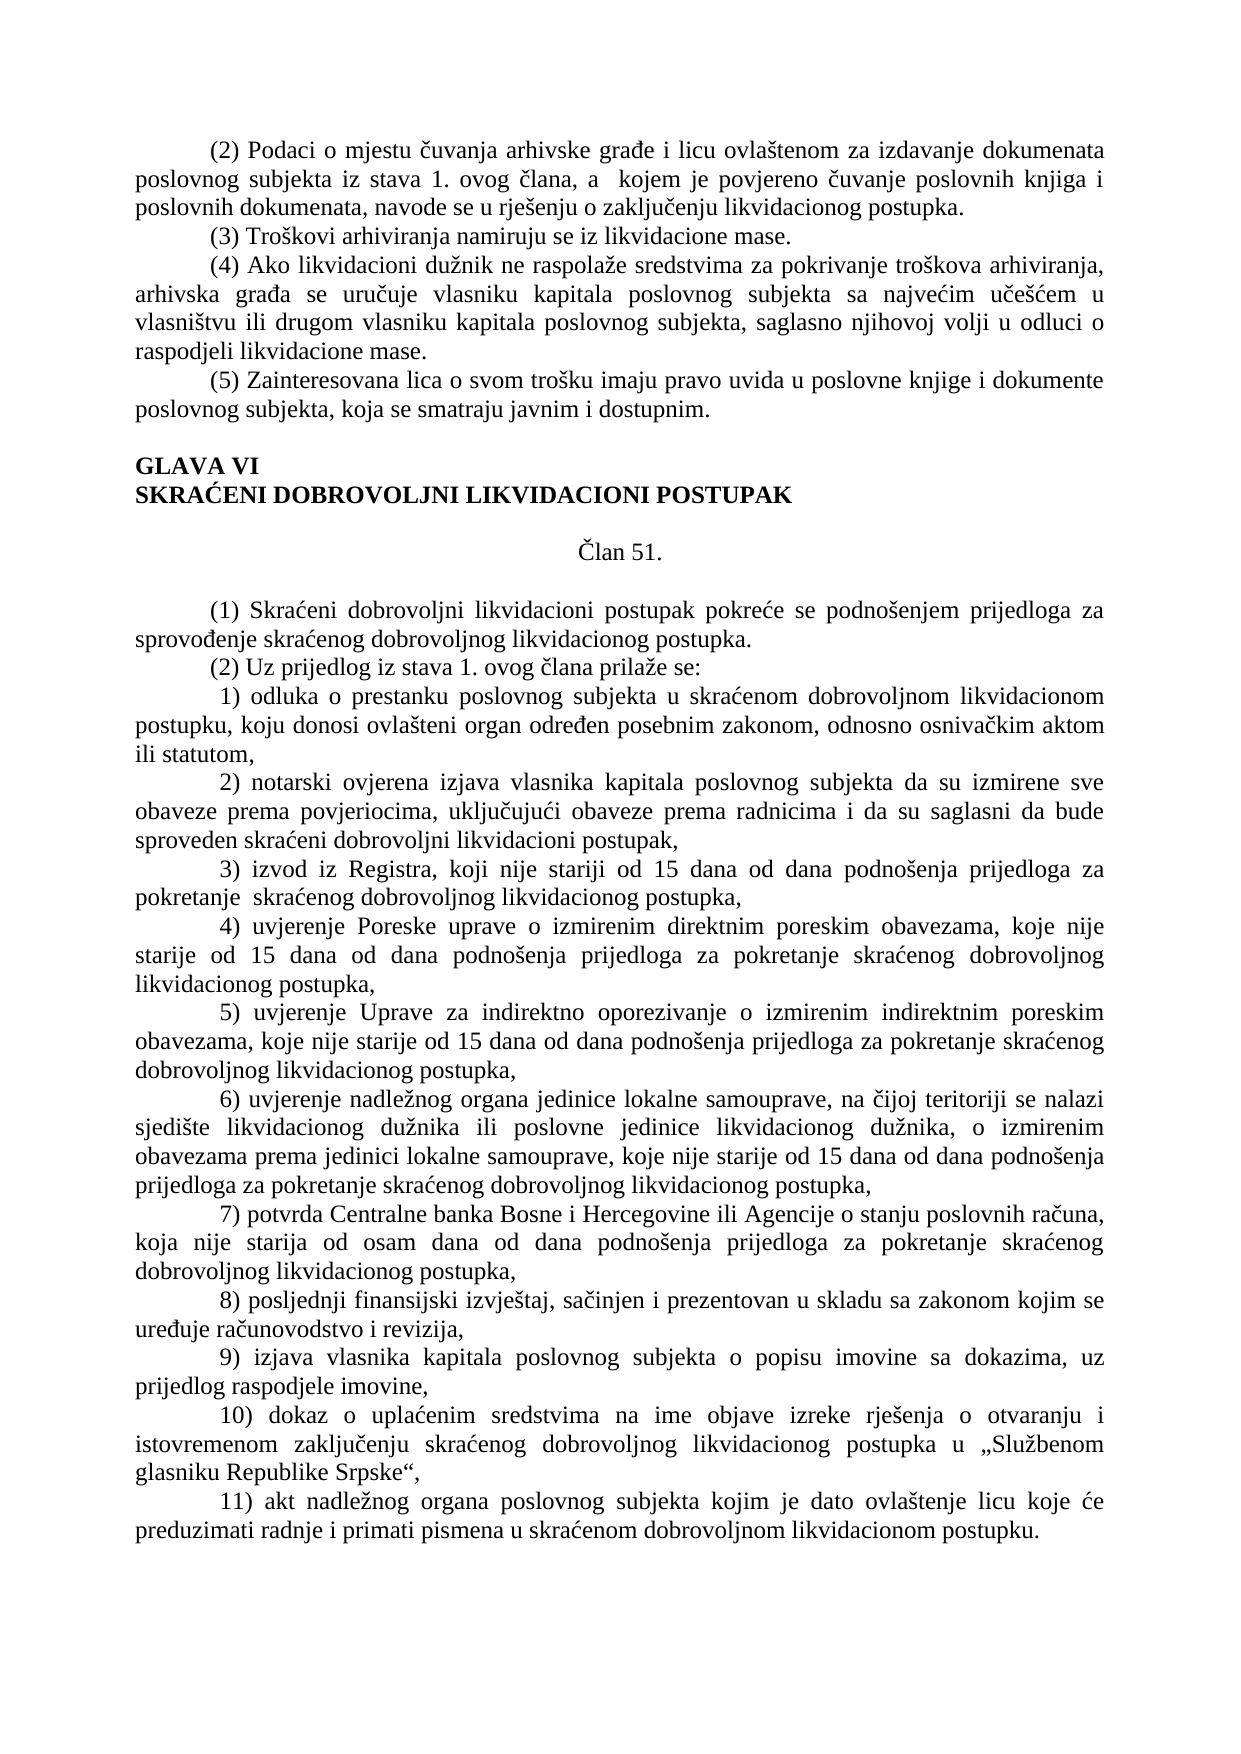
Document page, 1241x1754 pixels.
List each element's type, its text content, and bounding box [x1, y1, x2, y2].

text (1) Skraćeni dobrovoljni likvidacioni postupak pokreće se podnošenjem prijedloga za sprovođenje skraćenog dobrovoljnog likvidacionog postupka. [135, 595, 1105, 652]
text 7) potvrda Centralne banka Bosne i Hercegovine ili Agencije o stanju poslovnih računa, koja nije starija od osam dana od dana podnošenja prijedloga za pokretanje skraćenog dobrovoljnog likvidacionog postupka, [135, 1199, 1105, 1285]
text SKRAĆENI DOBROVOLJNI LIKVIDACIONI POSTUPAK [135, 480, 1105, 509]
text 10) dokaz o uplaćenim sredstvima na ime objave izreke rješenja o otvaranju i istovremenom zaključenju skraćenog dobrovoljnog likvidacionog postupka u „Službenom glasniku Republike Srpske“, [135, 1400, 1105, 1486]
text GLAVA VI [135, 451, 1105, 480]
text 11) akt nadležnog organa poslovnog subjekta kojim je dato ovlaštenje licu koje će preduzimati radnje i primati pismena u skraćenom dobrovoljnom likvidacionom postupku. [135, 1486, 1105, 1544]
text 2) notarski ovjerena izjava vlasnika kapitala poslovnog subjekta da su izmirene sve obaveze prema povjeriocima, uključujući obaveze prema radnicima i da su saglasni da bude sproveden skraćeni dobrovoljni likvidacioni postupak, [135, 767, 1105, 854]
text (3) Troškovi arhiviranja namiruju se iz likvidacione mase. [135, 221, 1105, 250]
list 6) uvjerenje nadležnog organa jedinice lokalne samouprave, na čijoj teritoriji se nalazi sjedište likvidacionog dužnika ili poslovne jedinice likvidacionog dužnika, o izmirenim obavezama prema jedinici lokalne samouprave, koje nije starije od 15 dana od dana podnošenja prijedloga za pokretanje skraćenog dobrovoljnog likvidacionog postupka, [135, 1084, 1105, 1199]
text 9) izjava vlasnika kapitala poslovnog subjekta o popisu imovine sa dokazima, uz prijedlog raspodjele imovine, [135, 1342, 1105, 1400]
text (2) Podaci o mjestu čuvanja arhivske građe i licu ovlaštenom za izdavanje dokumenata poslovnog subjekta iz stava 1. ovog člana, a kojem je povjereno čuvanje poslovnih knjiga i poslovnih dokumenata, navode se u rješenju o zaključenju likvidacionog postupka. [135, 135, 1105, 221]
text 3) izvod iz Registra, koji nije stariji od 15 dana od dana podnošenja prijedloga za pokretanje skraćenog dobrovoljnog likvidacionog postupka, [135, 854, 1105, 911]
text (5) Zainteresovana lica o svom trošku imaju pravo uvida u poslovne knjige i dokumente poslovnog subjekta, koja se smatraju javnim i dostupnim. [135, 365, 1105, 422]
text 1) odluka o prestanku poslovnog subjekta u skraćenom dobrovoljnom likvidacionom postupku, koju donosi ovlašteni organ određen posebnim zakonom, odnosno osnivačkim aktom ili statutom, [135, 681, 1105, 767]
text 8) posljednji finansijski izvještaj, sačinjen i prezentovan u skladu sa zakonom kojim se uređuje računovodstvo i revizija, [135, 1285, 1105, 1342]
text 4) uvjerenje Poreske uprave o izmirenim direktnim poreskim obavezama, koje nije starije od 15 dana od dana podnošenja prijedloga za pokretanje skraćenog dobrovoljnog likvidacionog postupka, [135, 911, 1105, 997]
text Član 51. [135, 537, 1105, 566]
text 5) uvjerenje Uprave za indirektno oporezivanje o izmirenim indirektnim poreskim obavezama, koje nije starije od 15 dana od dana podnošenja prijedloga za pokretanje skraćenog dobrovoljnog likvidacionog postupka, [135, 997, 1105, 1084]
text (2) Uz prijedlog iz stava 1. ovog člana prilaže se: [135, 652, 1105, 681]
text (4) Ako likvidacioni dužnik ne raspolaže sredstvima za pokrivanje troškova arhiviranja, arhivska građa se uručuje vlasniku kapitala poslovnog subjekta sa najvećim učešćem u vlasništvu ili drugom vlasniku kapitala poslovnog subjekta, saglasno njihovoj volji u odluci o raspodjeli likvidacione mase. [135, 250, 1105, 365]
